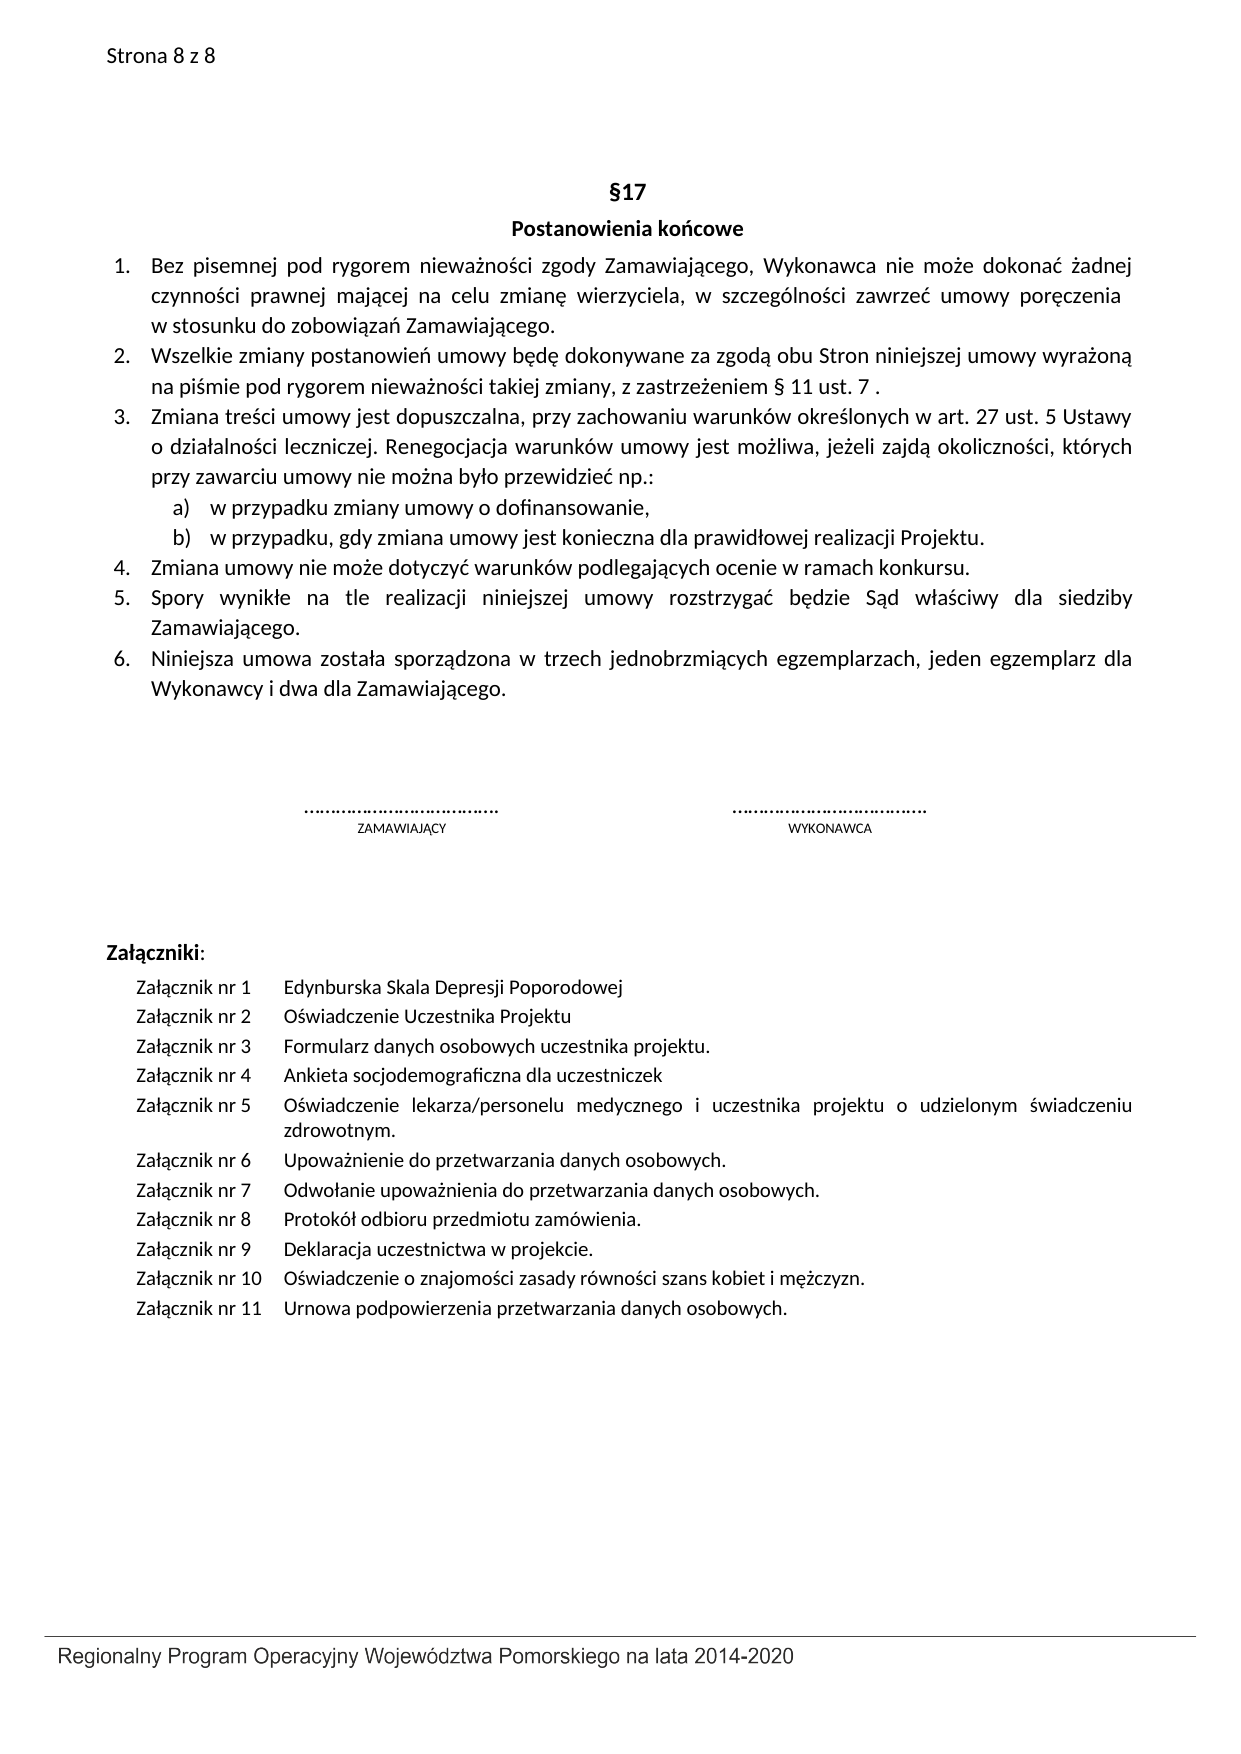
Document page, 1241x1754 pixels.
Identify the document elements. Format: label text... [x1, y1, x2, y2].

text Załącznik nr 1 Edynburska Skala Depresji Poporodowej [136, 974, 1134, 999]
text Postanowienia końcowe [121, 214, 1134, 243]
list Zmiana treści umowy jest dopuszczalna, przy zachowaniu warunków określonych w art. 27 ust. 5 Ustawy o działalności leczniczej. Renegocjacja warunków umowy jest możliwa, jeżeli zajdą okoliczności, których przy zawarciu umowy nie można było przewidzieć np.: [113, 402, 1134, 490]
list Zmiana umowy nie może dotyczyć warunków podlegających ocenie w ramach konkursu. [113, 553, 1134, 581]
list Niniejsza umowa została sporządzona w trzech jednobrzmiących egzemplarzach, jeden egzemplarz dla Wykonawcy i dwa dla Zamawiającego. [113, 644, 1134, 702]
list Wszelkie zmiany postanowień umowy będę dokonywane za zgodą obu Stron niniejszej umowy wyrażoną na piśmie pod rygorem nieważności takiej zmiany, z zastrzeżeniem § 11 ust. 7 . [113, 342, 1134, 400]
text Załącznik nr 2 Oświadczenie Uczestnika Projektu [136, 1003, 1134, 1029]
picture [44, 1636, 1197, 1668]
text Załącznik nr 8 Protokół odbioru przedmiotu zamówienia. [136, 1206, 1134, 1232]
list Bez pisemnej pod rygorem nieważności zgody Zamawiającego, Wykonawca nie może dokonać żadnej czynności prawnej mającej na celu zmianę wierzyciela, w szczególności zawrzeć umowy poręczenia w stosunku do zobowiązań Zamawiającego. [113, 251, 1134, 339]
list w przypadku, gdy zmiana umowy jest konieczna dla prawidłowej realizacji Projektu. [172, 523, 1134, 551]
text Załącznik nr 6 Upoważnienie do przetwarzania danych osobowych. [136, 1147, 1134, 1173]
text Załącznik nr 3 Formularz danych osobowych uczestnika projektu. [136, 1033, 1134, 1058]
text §17 [121, 176, 1134, 206]
text ZAMAWIAJĄCY WYKONAWCA [106, 819, 1134, 850]
text Załącznik nr 7 Odwołanie upoważnienia do przetwarzania danych osobowych. [136, 1177, 1134, 1202]
list w przypadku zmiany umowy o dofinansowanie, [172, 493, 1134, 521]
text ………………………………. ………………………………. [106, 792, 1134, 819]
list Spory wynikłe na tle realizacji niniejszej umowy rozstrzygać będzie Sąd właściwy dla siedziby Zamawiającego. [113, 583, 1134, 641]
text Załącznik nr 10 Oświadczenie o znajomości zasady równości szans kobiet i mężczyzn. [136, 1266, 1134, 1291]
text Załącznik nr 11 Urnowa podpowierzenia przetwarzania danych osobowych. [136, 1295, 1134, 1321]
text Załącznik nr 9 Deklaracja uczestnictwa w projekcie. [136, 1236, 1134, 1261]
text Załączniki: [106, 938, 1134, 966]
text Załącznik nr 5 Oświadczenie lekarza/personelu medycznego i uczestnika projektu o udzielonym świadczeniu zdrowotnym. [136, 1092, 1134, 1143]
text Załącznik nr 4 Ankieta socjodemograficzna dla uczestniczek [136, 1063, 1134, 1088]
